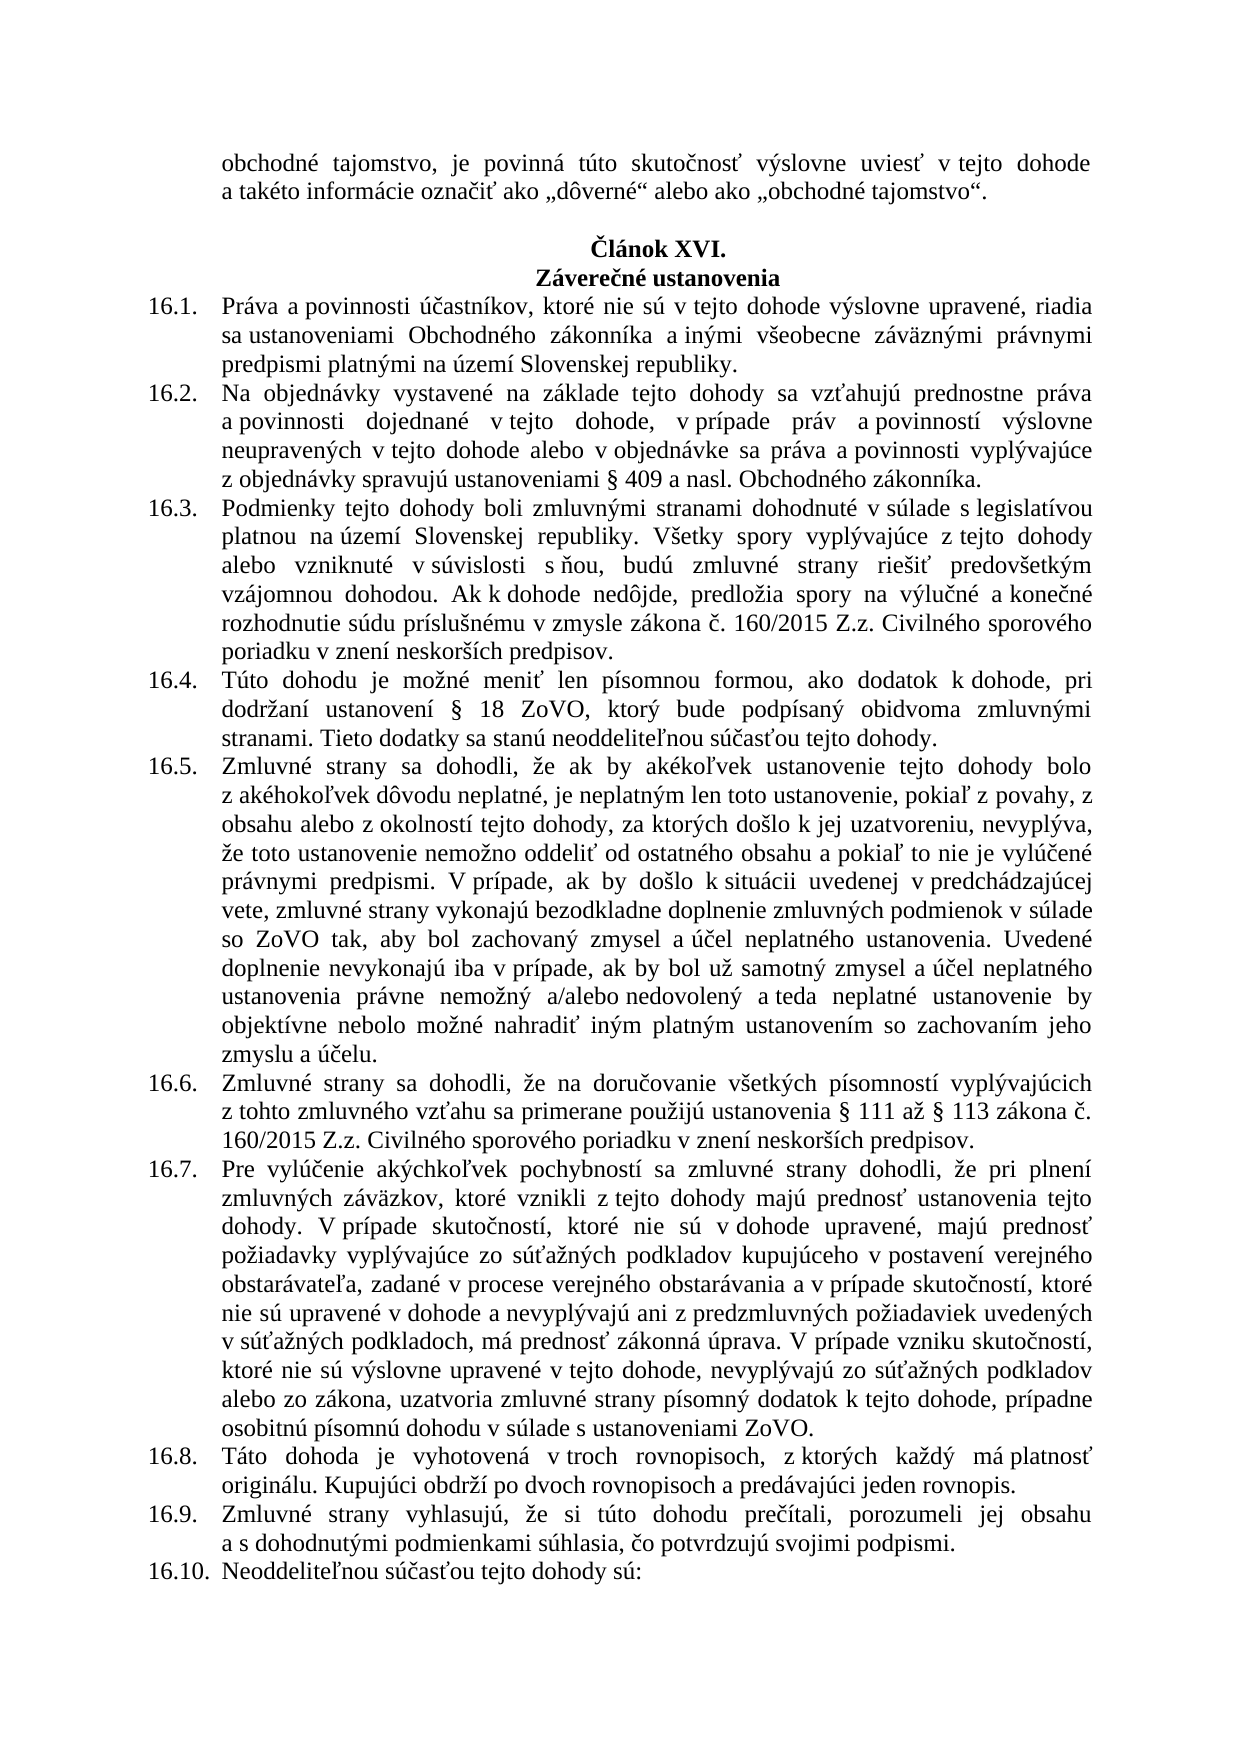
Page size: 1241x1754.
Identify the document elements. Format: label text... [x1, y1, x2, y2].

list Na objednávky vystavené na základe tejto dohody sa vzťahujú prednostne práva a povinnosti dojednané v tejto dohode, v prípade práv a povinností výslovne neupravených v tejto dohode alebo v objednávke sa práva a povinnosti vyplývajúce z objednávky spravujú ustanoveniami § 409 a nasl. Obchodného zákonníka. [148, 378, 1093, 493]
list Podmienky tejto dohody boli zmluvnými stranami dohodnuté v súlade s legislatívou platnou na území Slovenskej republiky. Všetky spory vyplývajúce z tejto dohody alebo vzniknuté v súvislosti s ňou, budú zmluvné strany riešiť predovšetkým vzájomnou dohodou. Ak k dohode nedôjde, predložia spory na výlučné a konečné rozhodnutie súdu príslušnému v zmysle zákona č. 160/2015 Z.z. Civilného sporového poriadku v znení neskorších predpisov. [148, 493, 1093, 665]
list Pre vylúčenie akýchkoľvek pochybností sa zmluvné strany dohodli, že pri plnení zmluvných záväzkov, ktoré vznikli z tejto dohody majú prednosť ustanovenia tejto dohody. V prípade skutočností, ktoré nie sú v dohode upravené, majú prednosť požiadavky vyplývajúce zo súťažných podkladov kupujúceho v postavení verejného obstarávateľa, zadané v procese verejného obstarávania a v prípade skutočností, ktoré nie sú upravené v dohode a nevyplývajú ani z predzmluvných požiadaviek uvedených v súťažných podkladoch, má prednosť zákonná úprava. V prípade vzniku skutočností, ktoré nie sú výslovne upravené v tejto dohode, nevyplývajú zo súťažných podkladov alebo zo zákona, uzatvoria zmluvné strany písomný dodatok k tejto dohode, prípadne osobitnú písomnú dohodu v súlade s ustanoveniami ZoVO. [148, 1154, 1093, 1441]
list Zmluvné strany sa dohodli, že na doručovanie všetkých písomností vyplývajúcich z tohto zmluvného vzťahu sa primerane použijú ustanovenia § 111 až § 113 zákona č. 160/2015 Z.z. Civilného sporového poriadku v znení neskorších predpisov. [148, 1068, 1093, 1154]
text Záverečné ustanovenia [148, 263, 1093, 291]
list Túto dohodu je možné meniť len písomnou formou, ako dodatok k dohode, pri dodržaní ustanovení § 18 ZoVO, ktorý bude podpísaný obidvoma zmluvnými stranami. Tieto dodatky sa stanú neoddeliteľnou súčasťou tejto dohody. [148, 665, 1093, 751]
list Zmluvné strany sa dohodli, že ak by akékoľvek ustanovenie tejto dohody bolo z akéhokoľvek dôvodu neplatné, je neplatným len toto ustanovenie, pokiaľ z povahy, z obsahu alebo z okolností tejto dohody, za ktorých došlo k jej uzatvoreniu, nevyplýva, že toto ustanovenie nemožno oddeliť od ostatného obsahu a pokiaľ to nie je vylúčené právnymi predpismi. V prípade, ak by došlo k situácii uvedenej v predchádzajúcej vete, zmluvné strany vykonajú bezodkladne doplnenie zmluvných podmienok v súlade so ZoVO tak, aby bol zachovaný zmysel a účel neplatného ustanovenia. Uvedené doplnenie nevykonajú iba v prípade, ak by bol už samotný zmysel a účel neplatného ustanovenia právne nemožný a/alebo nedovolený a teda neplatné ustanovenie by objektívne nebolo možné nahradiť iným platným ustanovením so zachovaním jeho zmyslu a účelu. [148, 751, 1093, 1068]
list Zmluvné strany vyhlasujú, že si túto dohodu prečítali, porozumeli jej obsahu a s dohodnutými podmienkami súhlasia, čo potvrdzujú svojimi podpismi. [148, 1499, 1093, 1556]
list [148, 148, 1090, 205]
text Článok XVI. [566, 234, 1093, 263]
list Neoddeliteľnou súčasťou tejto dohody sú: [148, 1556, 1093, 1585]
list Táto dohoda je vyhotovená v troch rovnopisoch, z ktorých každý má platnosť originálu. Kupujúci obdrží po dvoch rovnopisoch a predávajúci jeden rovnopis. [148, 1441, 1093, 1499]
list Práva a povinnosti účastníkov, ktoré nie sú v tejto dohode výslovne upravené, riadia sa ustanoveniami Obchodného zákonníka a inými všeobecne záväznými právnymi predpismi platnými na území Slovenskej republiky. [148, 291, 1093, 378]
